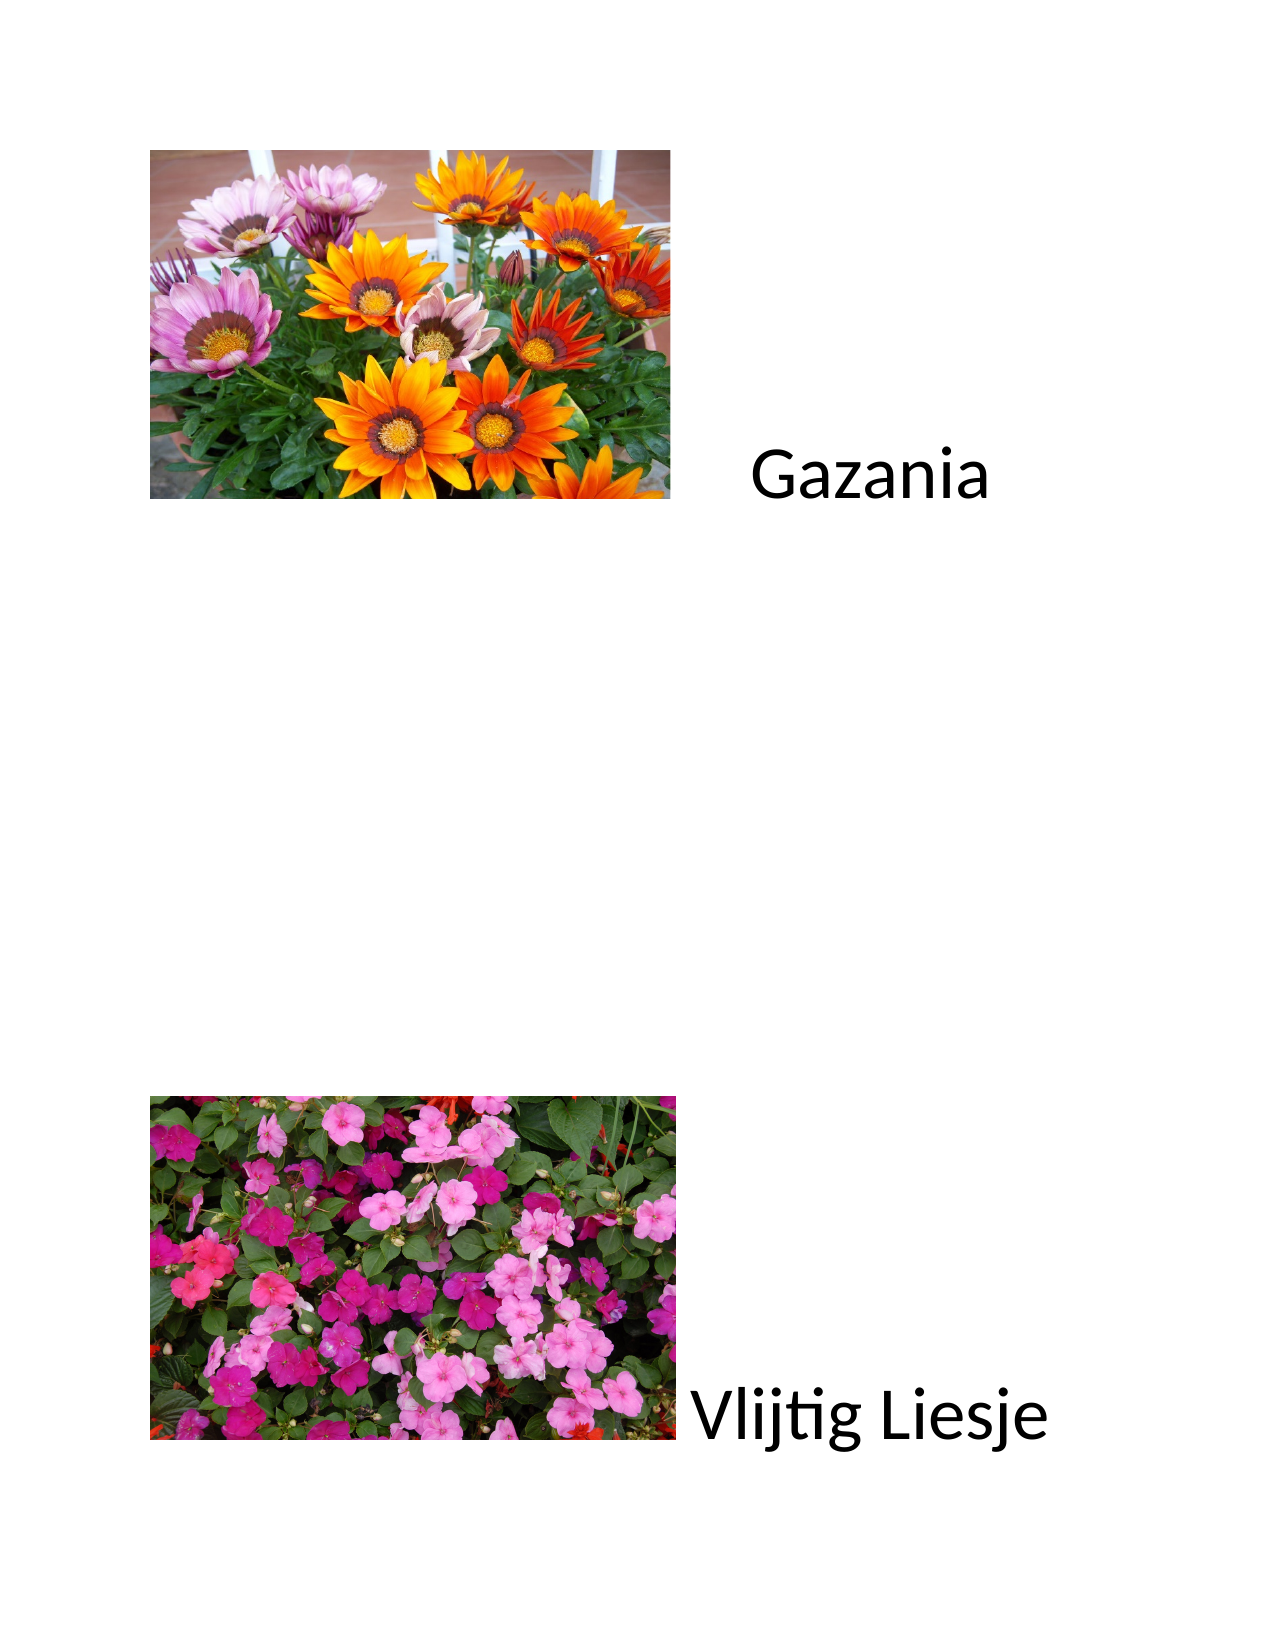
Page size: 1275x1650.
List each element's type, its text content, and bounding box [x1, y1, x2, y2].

picture [150, 1096, 676, 1440]
picture [150, 150, 671, 499]
